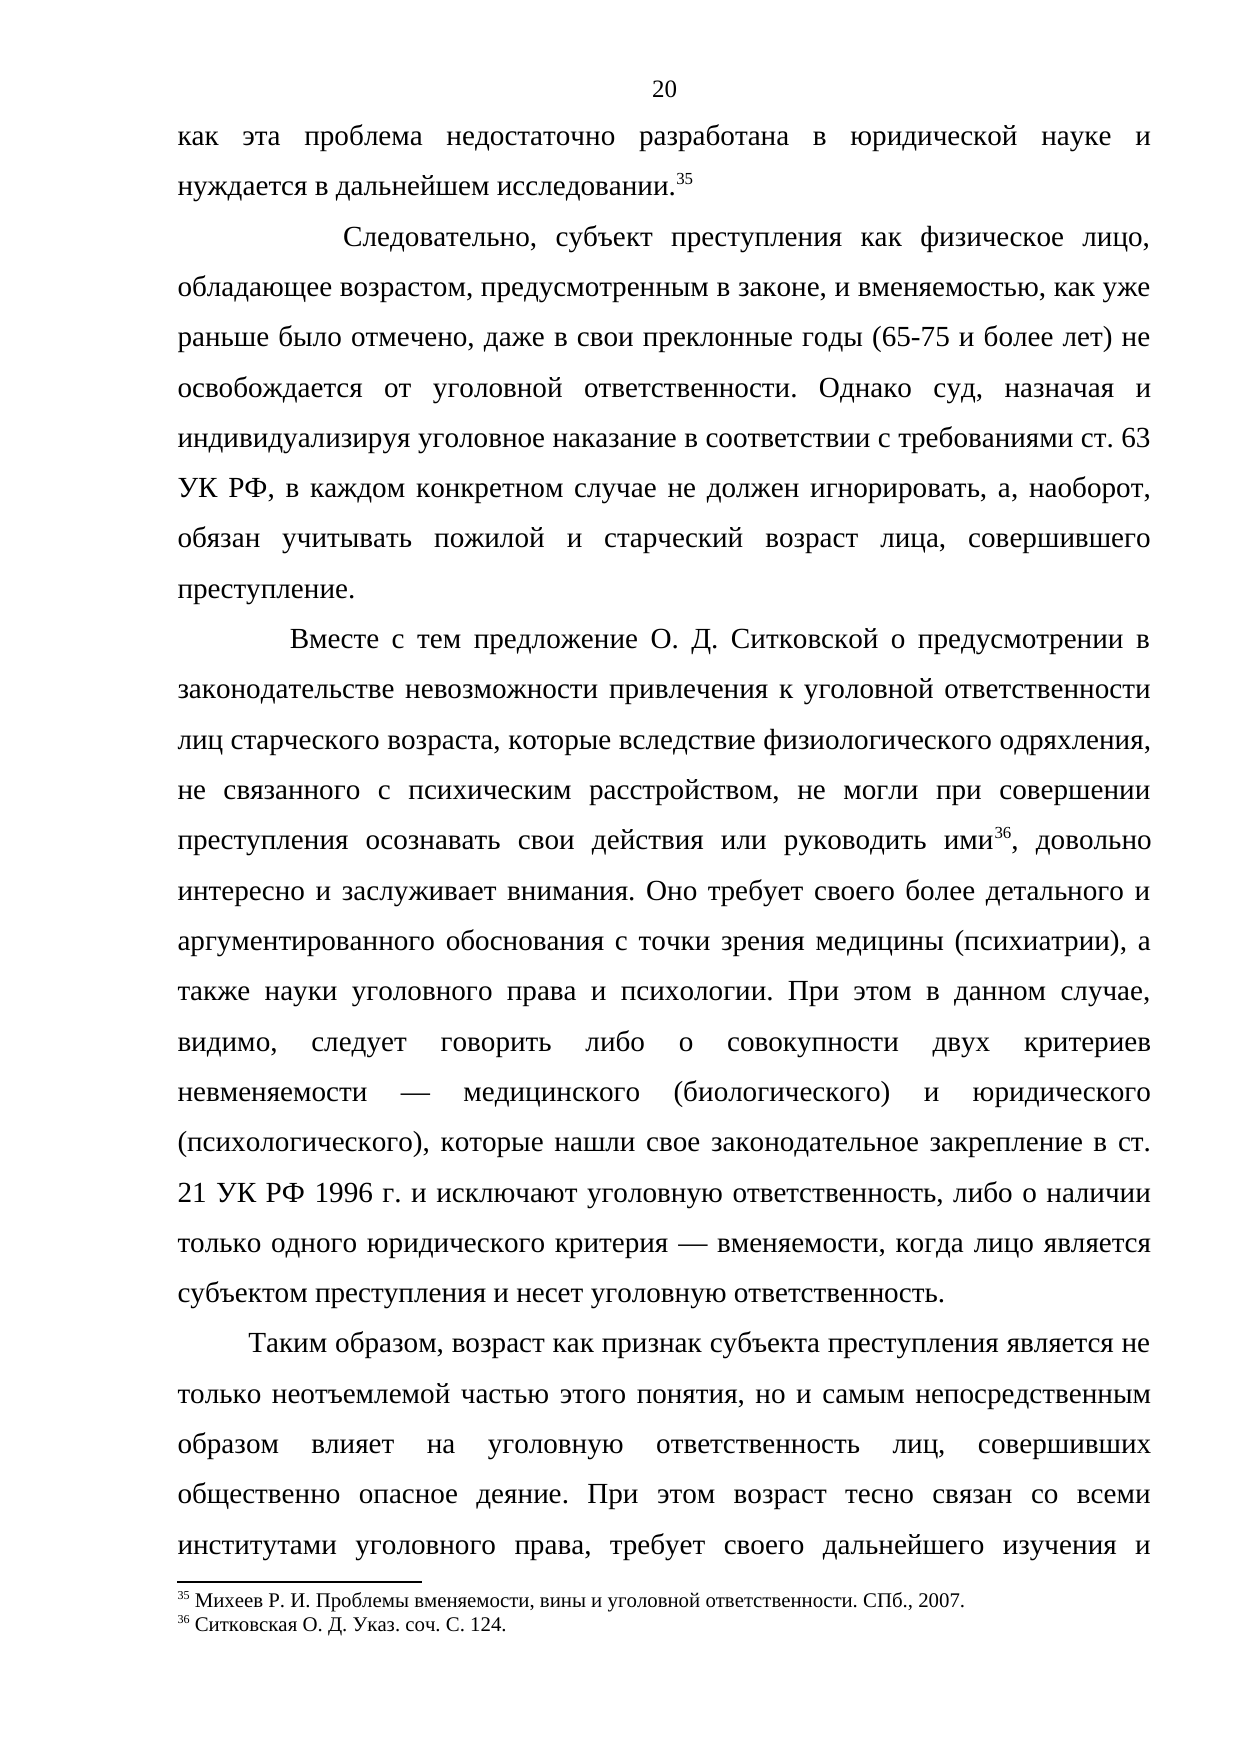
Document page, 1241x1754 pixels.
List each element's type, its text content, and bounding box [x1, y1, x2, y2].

text Вместе с тем предложение О. Д. Ситковской о предусмотрении в законодательстве невозможности привлечения к уголовной ответственности лиц старческого возраста, которые вследствие физиологического одряхления, не связанного с психическим расстройством, не могли при совершении преступления осознавать свои действия или руководить ими, довольно интересно и заслуживает внимания. Оно требует своего более детального и аргументированного обоснования с точки зрения медицины (психиатрии), а также науки уголовного права и психологии. При этом в данном случае, видимо, следует говорить либо о совокупности двух критериев невменяемости — медицинского (биологического) и юридического (психологического), которые нашли свое законодательное закрепление в ст. 21 УК РФ . и исключают уголовную ответственность, либо о наличии только одного юридического критерия — вменяемости, когда лицо является субъектом преступления и несет уголовную ответственность. [177, 621, 1152, 1309]
text Следовательно, субъект преступления как физическое лицо, обладающее возрастом, предусмотренным в законе, и вменяемостью, как уже раньше было отмечено, даже в свои преклонные годы (65-75 и более лет) не освобождается от уголовной ответственности. Однако суд, назначая и индивидуализируя уголовное наказание в соответствии с требованиями ст. 63 УК РФ, в каждом конкретном случае не должен игнорировать, а, наоборот, обязан учитывать пожилой и старческий возраст лица, совершившего преступление. [177, 219, 1152, 604]
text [177, 1326, 1152, 1560]
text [177, 118, 1152, 202]
